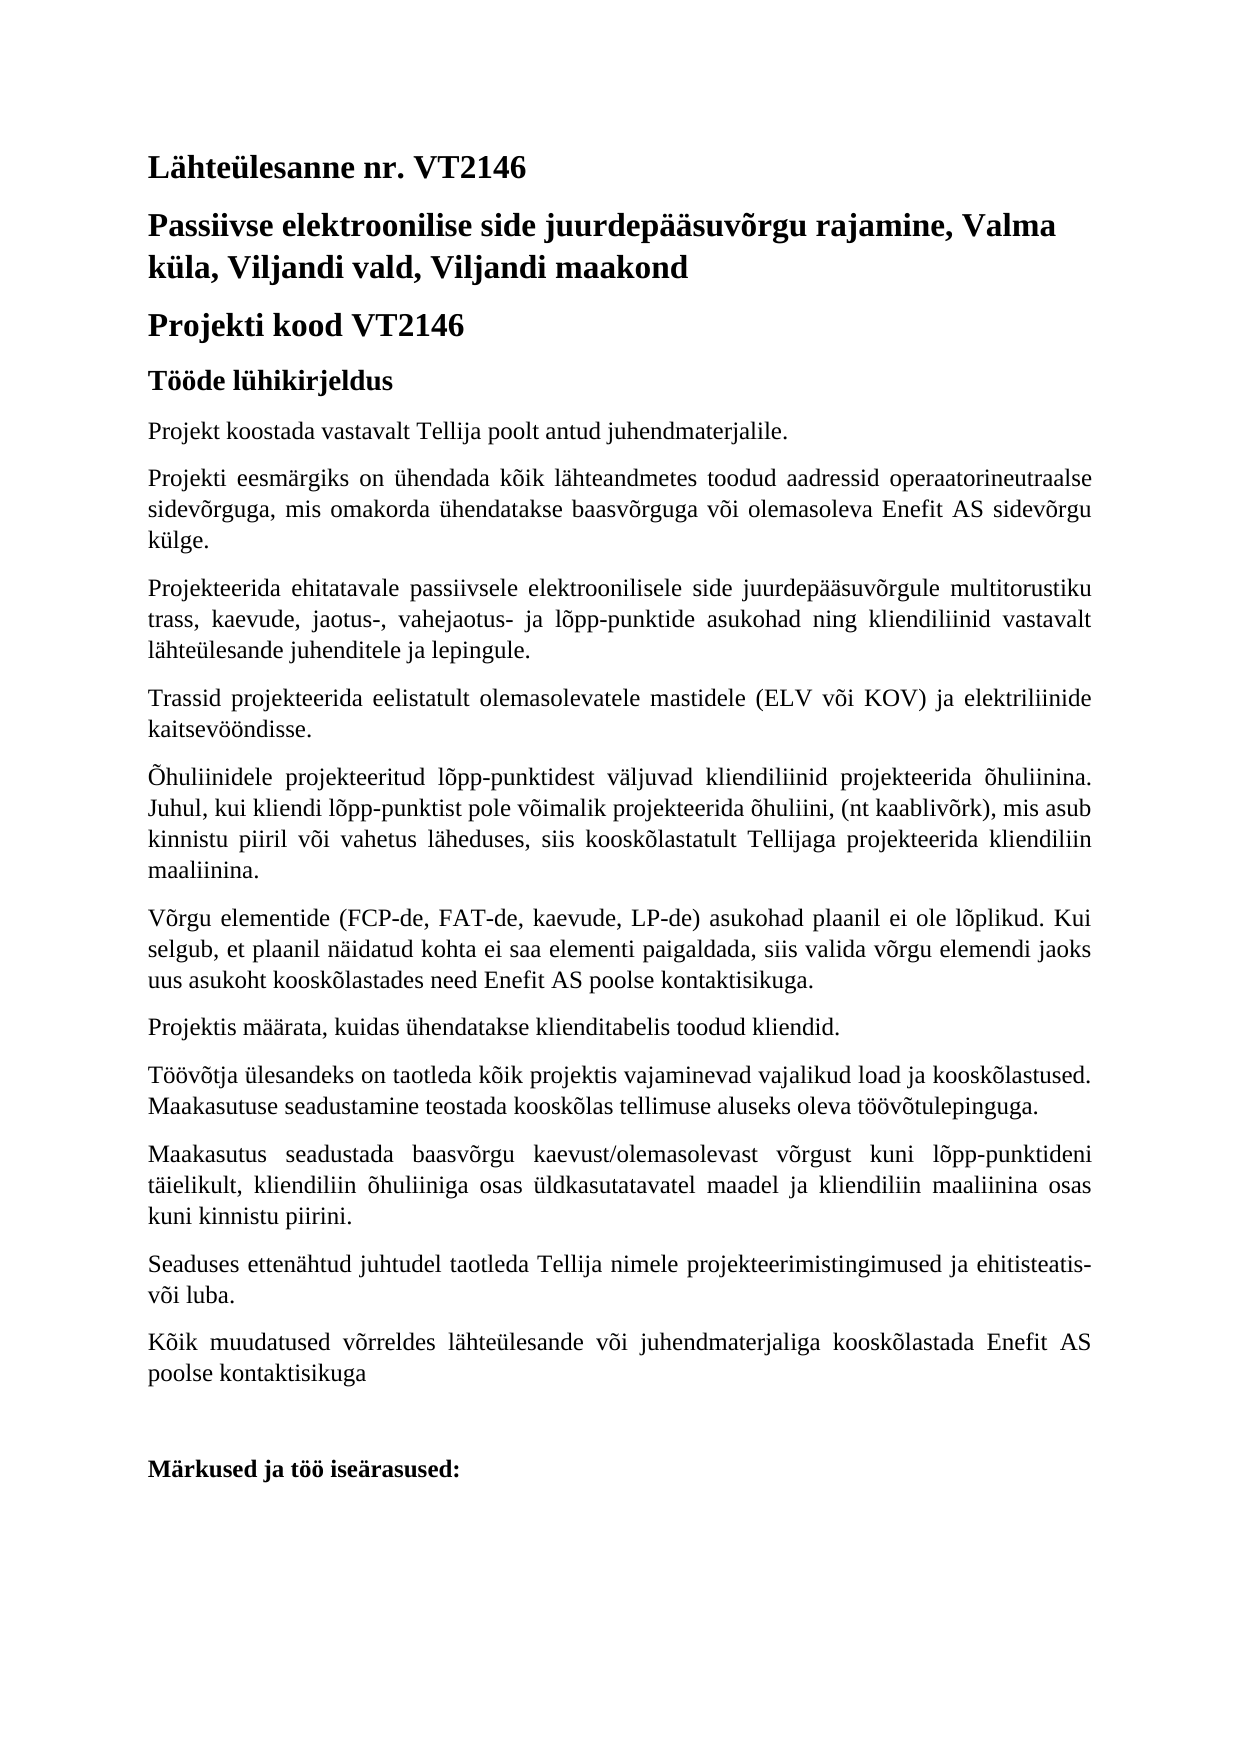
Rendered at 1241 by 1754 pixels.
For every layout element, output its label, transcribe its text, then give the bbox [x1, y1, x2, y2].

text Tööde lühikirjeldus [148, 363, 1093, 397]
text Võrgu elementide (FCP-de, FAT-de, kaevude, LP-de) asukohad plaanil ei ole lõplikud. Kui selgub, et plaanil näidatud kohta ei saa elementi paigaldada, siis valida võrgu elemendi jaoks uus asukoht kooskõlastades need Enefit AS poolse kontaktisikuga. [148, 903, 1093, 993]
text Projekteerida ehitatavale passiivsele elektroonilisele side juurdepääsuvõrgule multitorustiku trass, kaevude, jaotus-, vahejaotus- ja lõpp-punktide asukohad ning kliendiliinid vastavalt lähteülesande juhenditele ja lepingule. [148, 573, 1093, 664]
text Passiivse elektroonilise side juurdepääsuvõrgu rajamine, Valma küla, Viljandi vald, Viljandi maakond [148, 206, 1093, 285]
text Lähteülesanne nr. VT2146 [148, 148, 1093, 186]
text Märkused ja töö iseärasused: [148, 1454, 1093, 1483]
text Töövõtja ülesandeks on taotleda kõik projektis vajaminevad vajalikud load ja kooskõlastused. Maakasutuse seadustamine teostada kooskõlas tellimuse aluseks oleva töövõtulepinguga. [148, 1060, 1093, 1120]
text Projekti kood VT2146 [148, 305, 1093, 343]
text Projektis määrata, kuidas ühendatakse klienditabelis toodud kliendid. [148, 1012, 1093, 1041]
text Maakasutus seadustada baasvõrgu kaevust/olemasolevast võrgust kuni lõpp-punktideni täielikult, kliendiliin õhuliiniga osas üldkasutatavatel maadel ja kliendiliin maaliinina osas kuni kinnistu piirini. [148, 1139, 1093, 1230]
text Trassid projekteerida eelistatult olemasolevatele mastidele (ELV või KOV) ja elektriliinide kaitsevööndisse. [148, 683, 1093, 743]
text Projekti eesmärgiks on ühendada kõik lähteandmetes toodud aadressid operaatorineutraalse sidevõrguga, mis omakorda ühendatakse baasvõrguga või olemasoleva Enefit AS sidevõrgu külge. [148, 463, 1093, 554]
text Projekt koostada vastavalt Tellija poolt antud juhendmaterjalile. [148, 416, 1093, 444]
text Kõik muudatused võrreldes lähteülesande või juhendmaterjaliga kooskõlastada Enefit AS poolse kontaktisikuga [148, 1327, 1093, 1387]
text Õhuliinidele projekteeritud lõpp-punktidest väljuvad kliendiliinid projekteerida õhuliinina. Juhul, kui kliendi lõpp-punktist pole võimalik projekteerida õhuliini, (nt kaablivõrk), mis asub kinnistu piiril või vahetus läheduses, siis kooskõlastatult Tellijaga projekteerida kliendiliin maaliinina. [148, 762, 1093, 884]
text Seaduses ettenähtud juhtudel taotleda Tellija nimele projekteerimistingimused ja ehitisteatis- või luba. [148, 1249, 1093, 1308]
